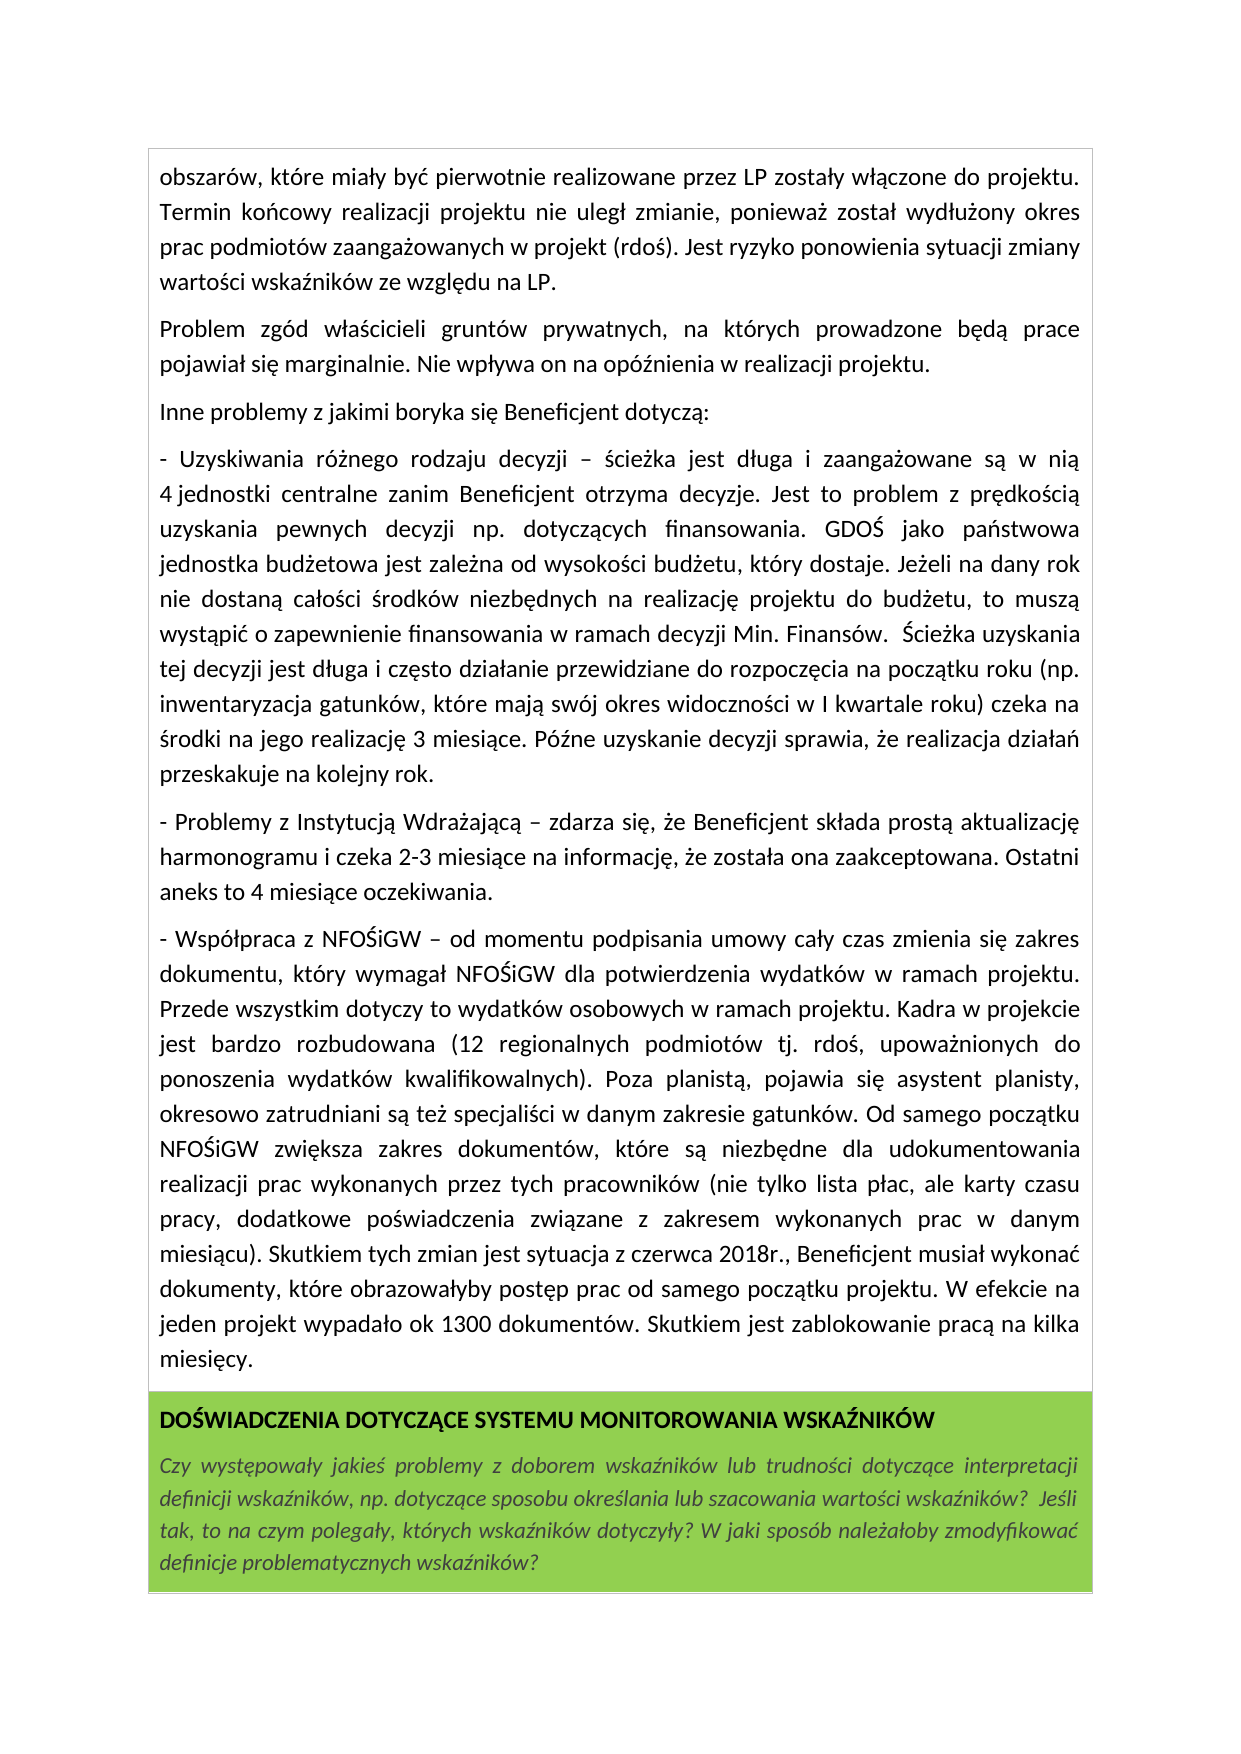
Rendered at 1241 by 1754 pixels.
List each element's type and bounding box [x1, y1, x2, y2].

table_cell [149, 149, 1092, 1391]
table_cell [149, 1392, 1092, 1592]
